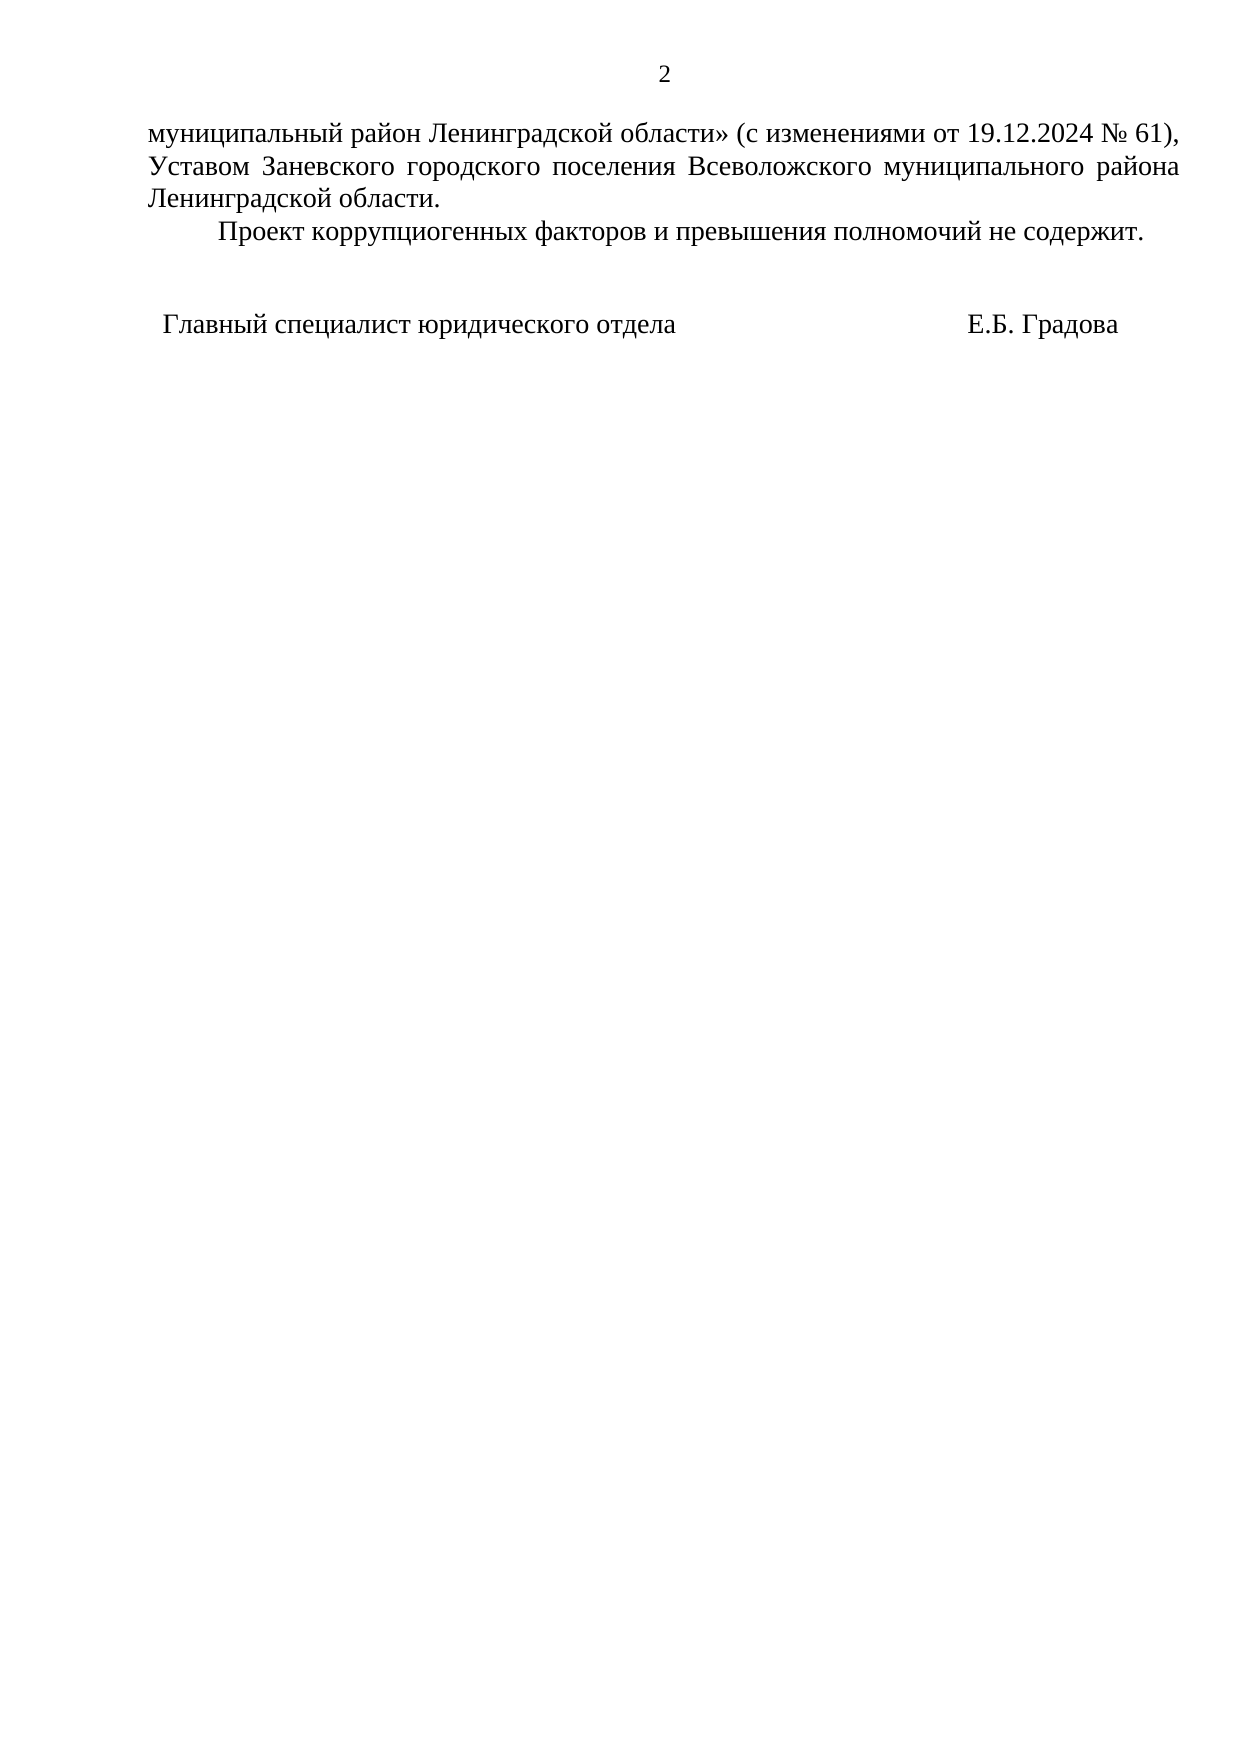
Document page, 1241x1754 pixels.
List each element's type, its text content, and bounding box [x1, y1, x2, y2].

text Главный специалист юридического отдела Е.Б. Градова [162, 307, 1181, 340]
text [148, 117, 1181, 214]
text Проект коррупциогенных факторов и превышения полномочий не содержит. [148, 214, 1181, 246]
